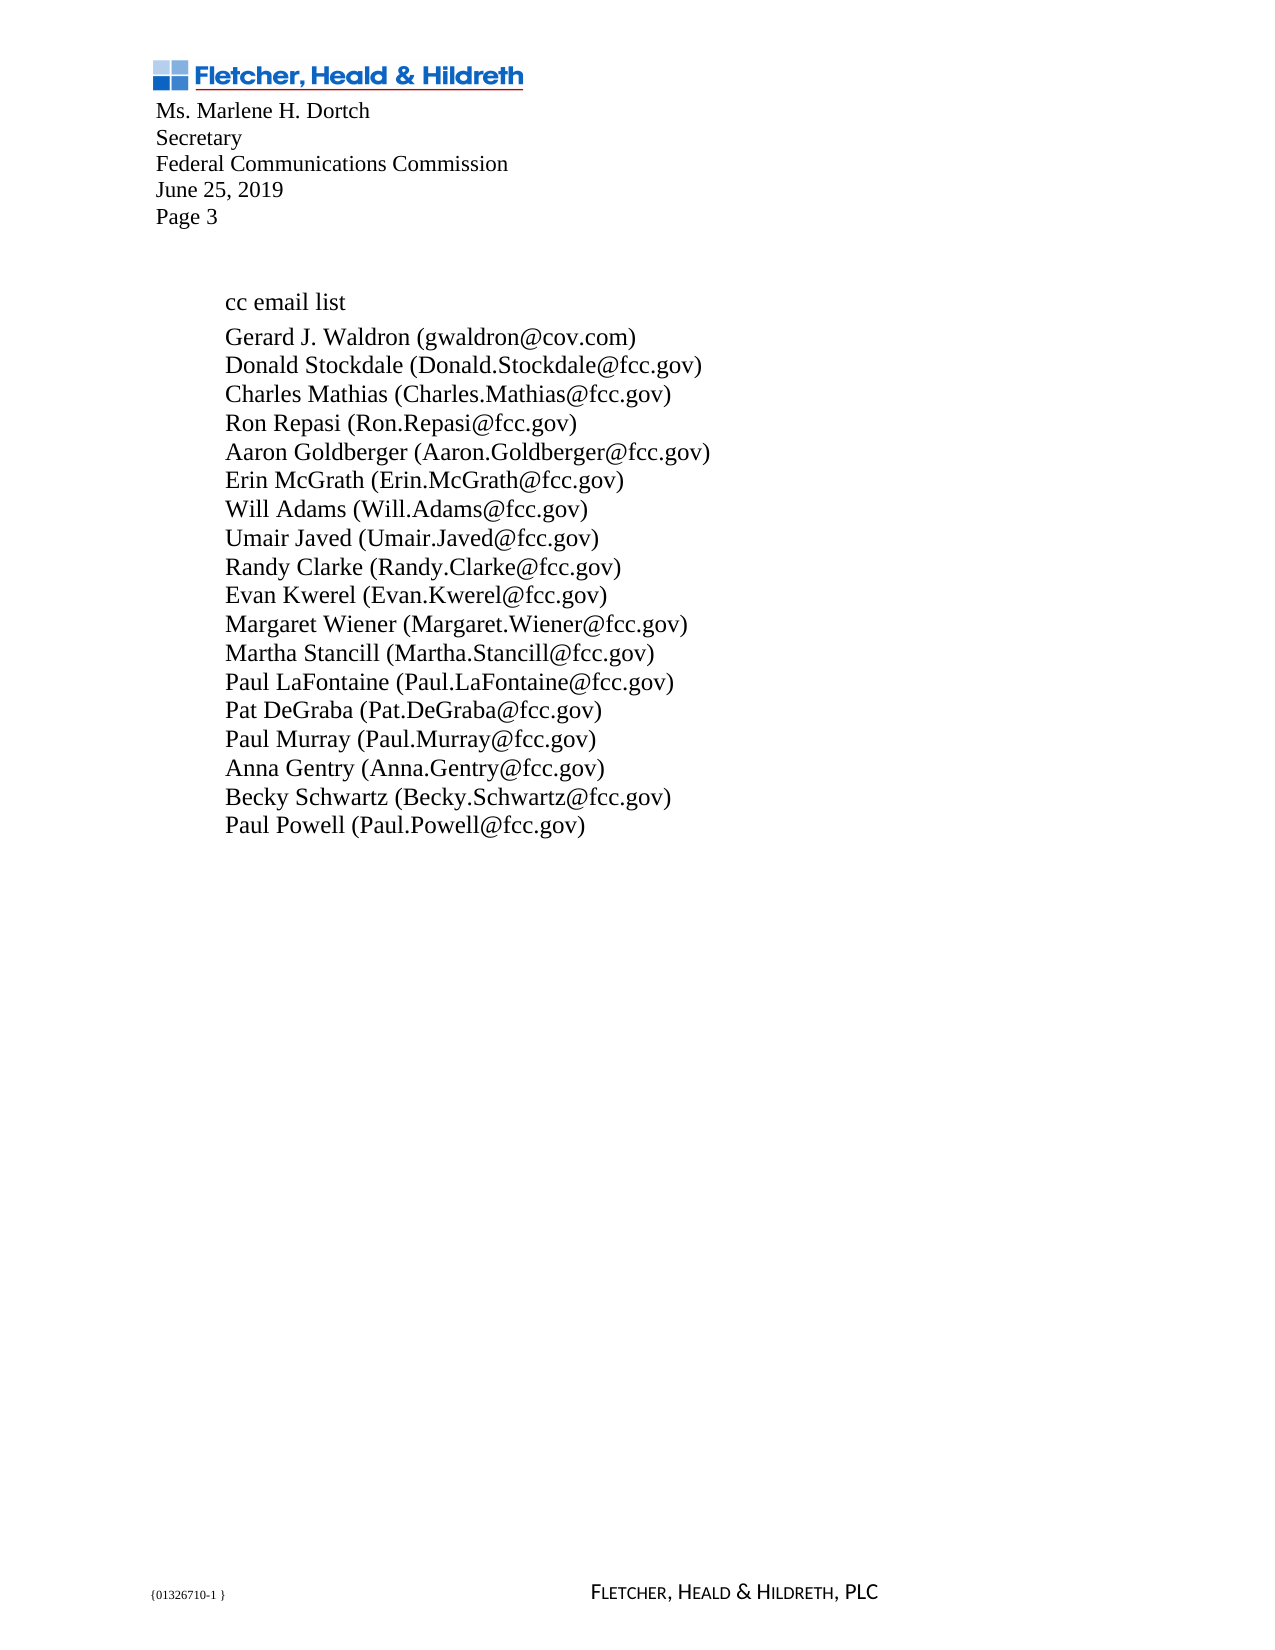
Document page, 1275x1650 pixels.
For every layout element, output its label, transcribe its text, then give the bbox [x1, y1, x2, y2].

text Paul LaFontaine (Paul.LaFontaine@fcc.gov) [225, 667, 1125, 696]
text Becky Schwartz (Becky.Schwartz@fcc.gov) [225, 782, 1125, 811]
text Margaret Wiener (Margaret.Wiener@fcc.gov) [225, 609, 1125, 638]
text Paul Murray (Paul.Murray@fcc.gov) [225, 724, 1125, 753]
text Umair Javed (Umair.Javed@fcc.gov) [225, 523, 1125, 552]
text Randy Clarke (Randy.Clarke@fcc.gov) [225, 552, 1125, 581]
text Ron Repasi (Ron.Repasi@fcc.gov) [225, 408, 1125, 437]
text Erin McGrath (Erin.McGrath@fcc.gov) [225, 466, 1125, 494]
text cc email list [225, 287, 1125, 316]
text Donald Stockdale (Donald.Stockdale@fcc.gov) [225, 351, 1125, 379]
text Paul Powell (Paul.Powell@fcc.gov) [225, 811, 1125, 839]
text Pat DeGraba (Pat.DeGraba@fcc.gov) [225, 696, 1125, 724]
text Gerard J. Waldron (gwaldron@cov.com) [225, 322, 1125, 351]
text Will Adams (Will.Adams@fcc.gov) [225, 494, 1125, 523]
text Anna Gentry (Anna.Gentry@fcc.gov) [225, 753, 1125, 782]
text Aaron Goldberger (Aaron.Goldberger@fcc.gov) [225, 437, 1125, 466]
picture [150, 60, 525, 92]
text Charles Mathias (Charles.Mathias@fcc.gov) [225, 379, 1125, 408]
text Evan Kwerel (Evan.Kwerel@fcc.gov) [225, 581, 1125, 609]
text Martha Stancill (Martha.Stancill@fcc.gov) [225, 638, 1125, 667]
